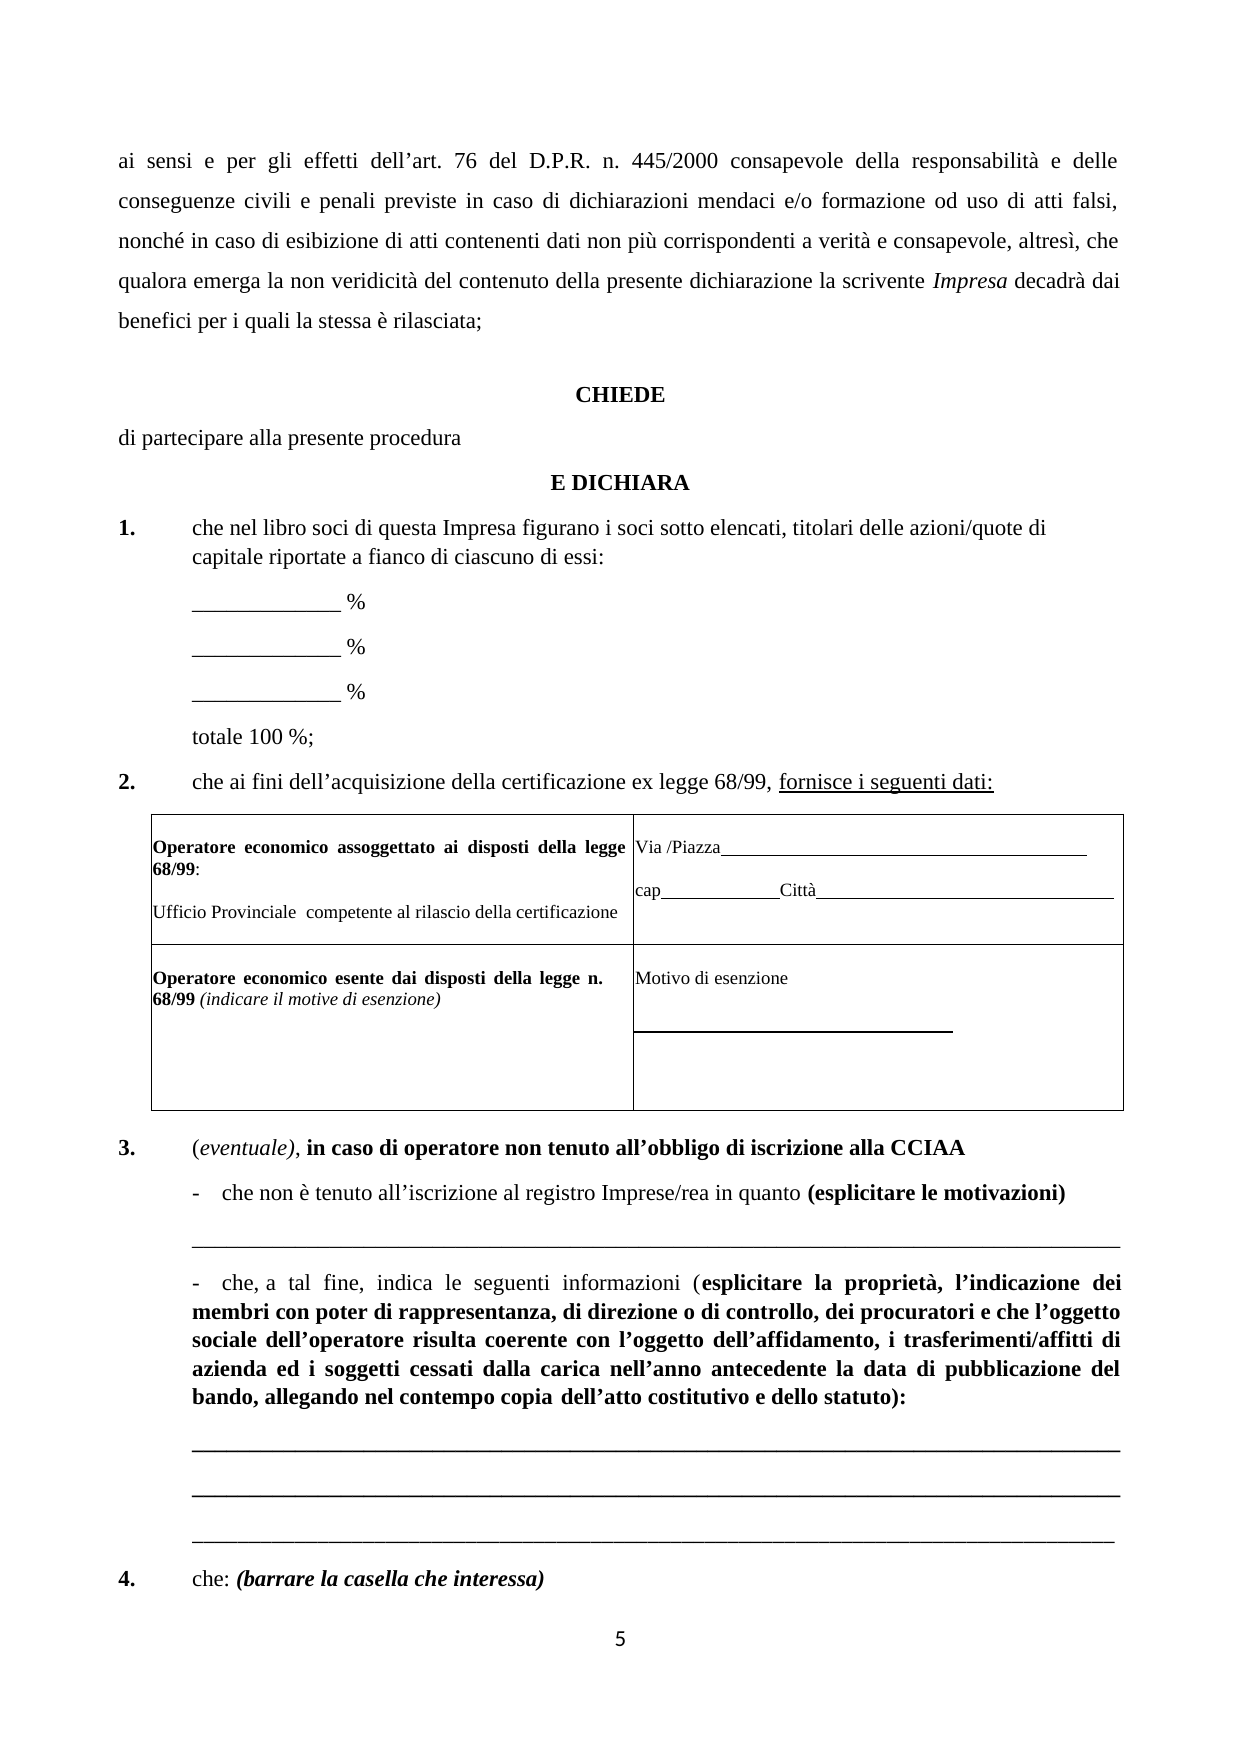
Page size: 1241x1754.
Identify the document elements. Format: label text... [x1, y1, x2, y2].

text totale 100 %; [118, 723, 1122, 750]
text _____________ % [118, 633, 1122, 659]
text di partecipare alla presente procedura [118, 424, 1122, 451]
text 2. che ai fini dell’acquisizione della certificazione ex legge 68/99, fornisce i seguenti dati: [118, 768, 1122, 795]
text _____________ % [118, 678, 1122, 704]
table_cell [634, 1033, 953, 1110]
table_header Operatore economico assoggettato ai disposti della legge 68/99: Ufficio Provinciale competente al rilascio della certificazione [152, 815, 633, 944]
text _________________________________________________________________________________ [192, 1473, 1122, 1499]
text 3. (eventuale), in caso di operatore non tenuto all’obbligo di iscrizione alla CCIAA [118, 1134, 1122, 1160]
text ai sensi e per gli effetti dell’art. 76 del D.P.R. n. 445/2000 consapevole della responsabilità e delle conseguenze civili e penali previste in caso di dichiarazioni mendaci e/o formazione od uso di atti falsi, nonché in caso di esibizione di atti contenenti dati non più corrispondenti a verità e consapevole, altresì, che qualora emerga la non veridicità del contenuto della presente dichiarazione la scrivente Impresa decadrà dai benefici per i quali la stessa è rilasciata; [118, 148, 1120, 333]
text CHIEDE [118, 381, 1123, 408]
text - che non è tenuto all’iscrizione al registro Imprese/rea in quanto (esplicitare le motivazioni) [118, 1179, 1122, 1205]
text E DICHIARA [118, 469, 1122, 496]
text _________________________________________________________________________________ [192, 1428, 1122, 1454]
text 1. che nel libro soci di questa Impresa figurano i soci sotto elencati, titolari delle azioni/quote di capitale riportate a fianco di ciascuno di essi: [118, 514, 1122, 569]
table_cell Motivo di esenzione [634, 945, 953, 1031]
text 4. che: (barrare la casella che interessa) [118, 1565, 1122, 1592]
text - che, a tal fine, indica le seguenti informazioni (esplicitare la proprietà, l’indicazione dei membri con poter di rappresentanza, di direzione o di controllo, dei procuratori e che l’oggetto sociale dell’operatore risulta coerente con l’oggetto dell’affidamento, i trasferimenti/affitti di azienda ed i soggetti cessati dalla carica nell’anno antecedente la data di pubblicazione del bando, allegando nel contempo copia dell’atto costitutivo e dello statuto): [192, 1269, 1122, 1409]
table_cell Operatore economico esente dai disposti della legge n. 68/99 (indicare il motive di esenzione) [152, 945, 633, 1110]
text _________________________________________________________________________________ [192, 1518, 1122, 1546]
table_header Via /Piazza cap Città [634, 815, 1123, 944]
table_cell [953, 945, 1123, 1110]
text _____________ % [118, 588, 1122, 614]
text _________________________________________________________________________________ [118, 1224, 1122, 1251]
